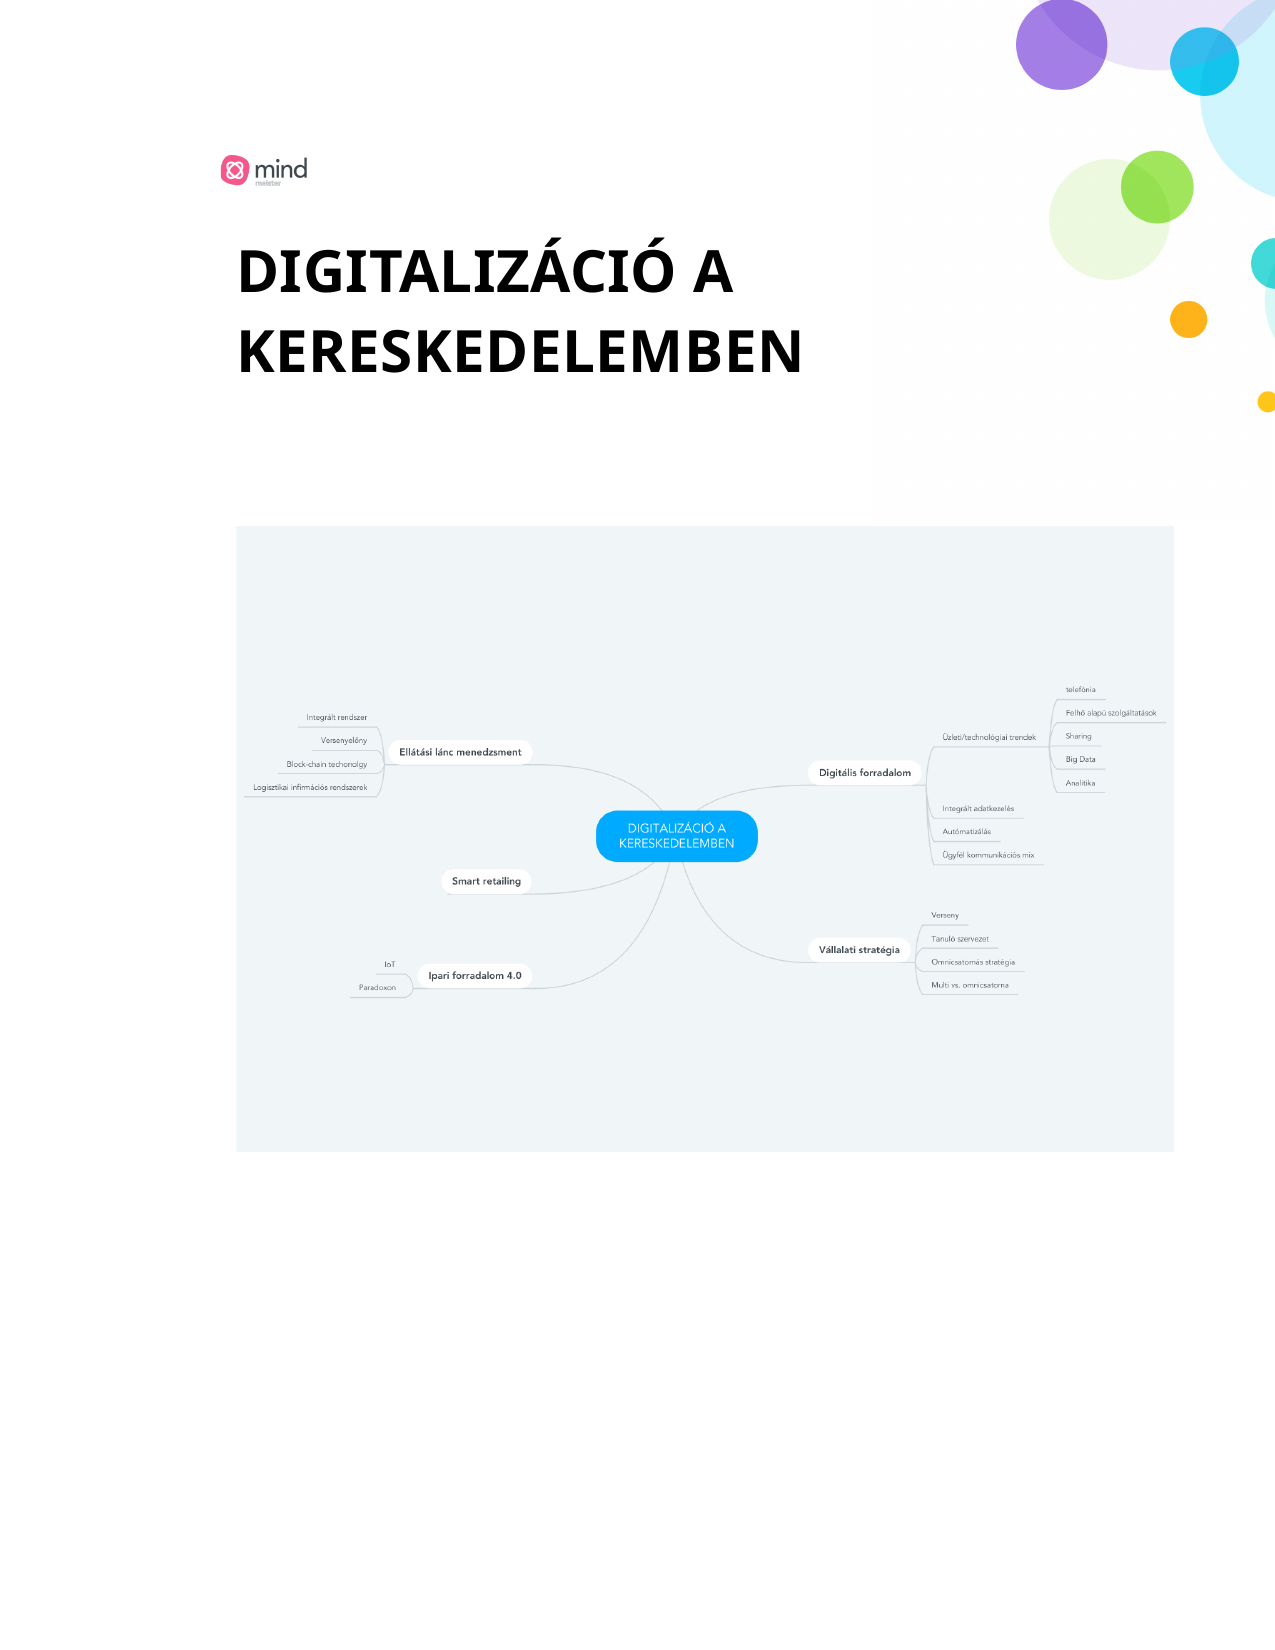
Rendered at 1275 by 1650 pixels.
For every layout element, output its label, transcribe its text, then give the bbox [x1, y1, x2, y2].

title DIGITALIZÁCIÓ A KERESKEDELEMBEN [236, 230, 1098, 389]
picture [236, 0, 1275, 1152]
picture [220, 153, 307, 187]
